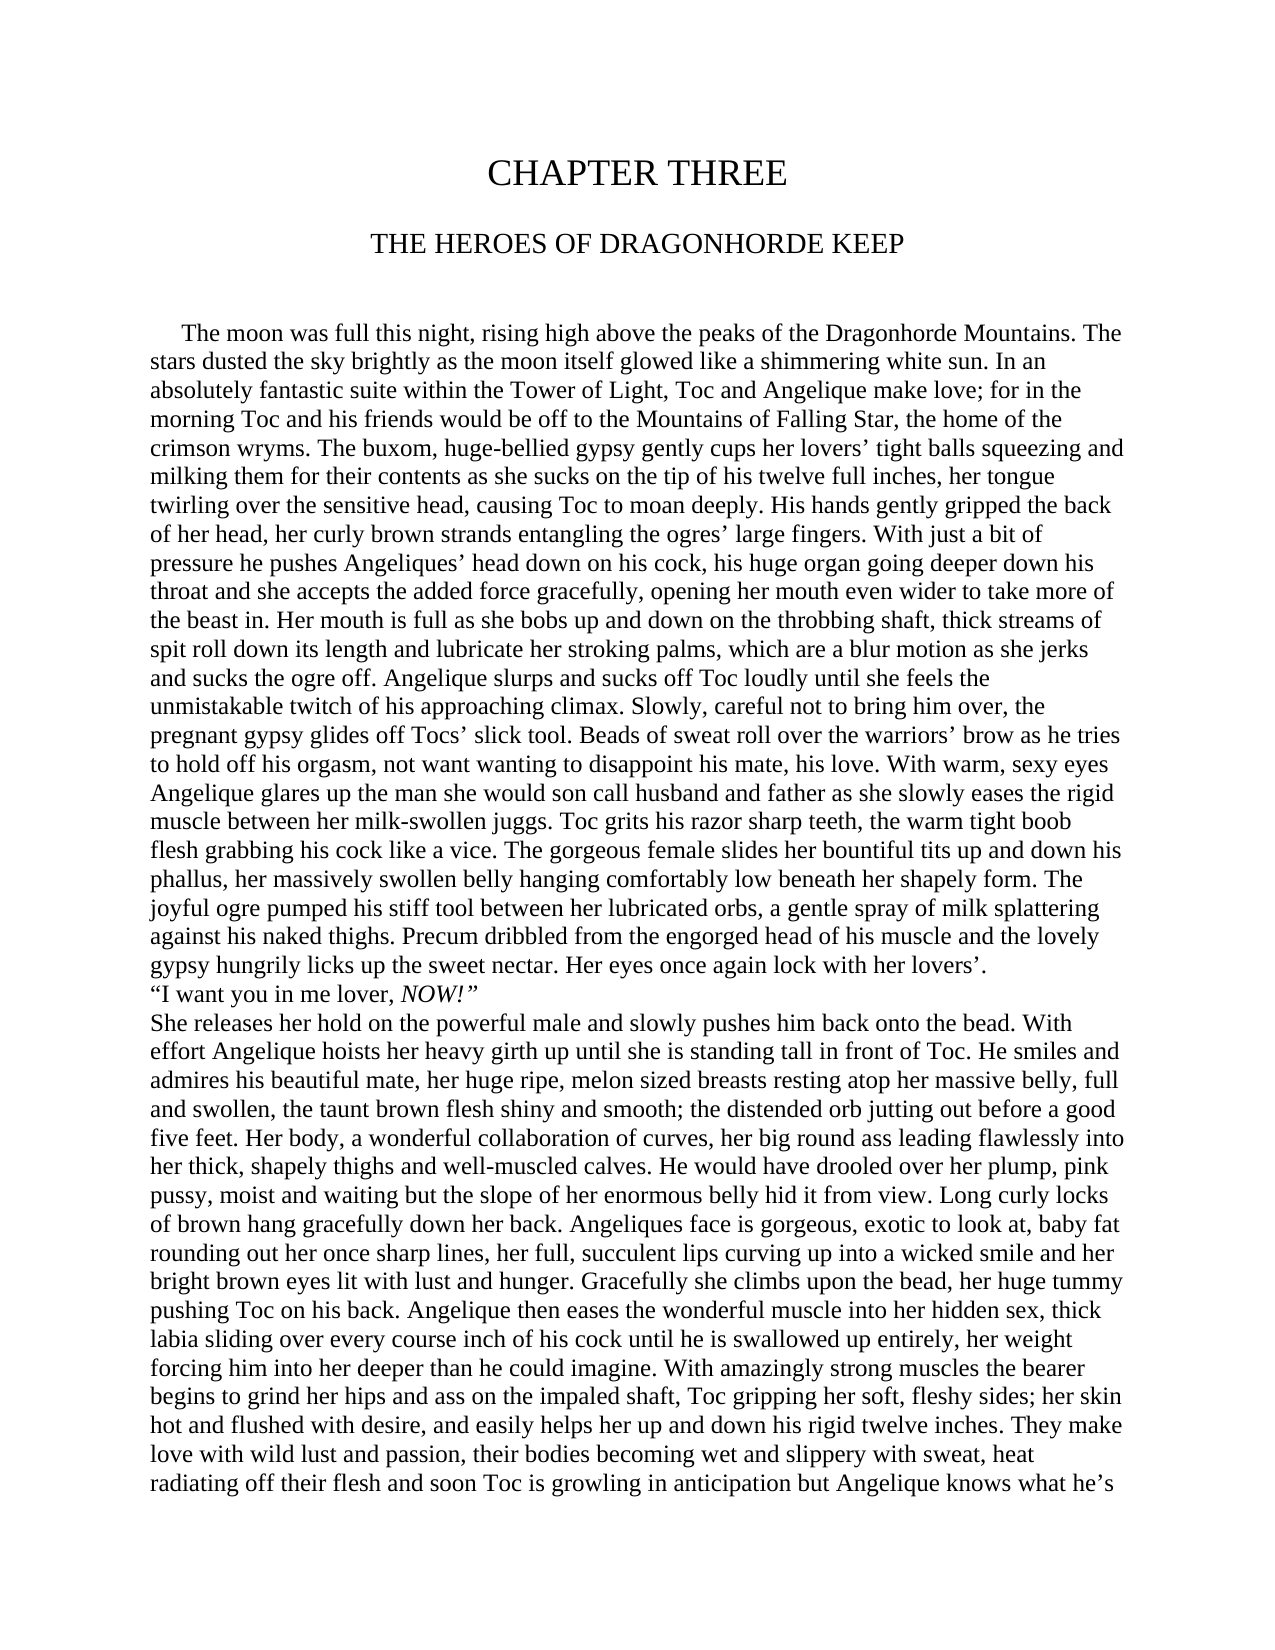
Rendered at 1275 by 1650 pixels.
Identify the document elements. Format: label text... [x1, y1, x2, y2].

text THE HEROES OF DRAGONHORDE KEEP [150, 227, 1125, 260]
text “I want you in me lover, NOW!” [150, 979, 1125, 1008]
text The moon was full this night, rising high above the peaks of the Dragonhorde Mountains. The stars dusted the sky brightly as the moon itself glowed like a shimmering white sun. In an absolutely fantastic suite within the Tower of Light, Toc and Angelique make love; for in the morning Toc and his friends would be off to the Mountains of Falling Star, the home of the crimson wryms. The buxom, huge-bellied gypsy gently cups her lovers’ tight balls squeezing and milking them for their contents as she sucks on the tip of his twelve full inches, her tongue twirling over the sensitive head, causing Toc to moan deeply. His hands gently gripped the back of her head, her curly brown strands entangling the ogres’ large fingers. With just a bit of pressure he pushes Angeliques’ head down on his cock, his huge organ going deeper down his throat and she accepts the added force gracefully, opening her mouth even wider to take more of the beast in. Her mouth is full as she bobs up and down on the throbbing shaft, thick streams of spit roll down its length and lubricate her stroking palms, which are a blur motion as she jerks and sucks the ogre off. Angelique slurps and sucks off Toc loudly until she feels the unmistakable twitch of his approaching climax. Slowly, careful not to bring him over, the pregnant gypsy glides off Tocs’ slick tool. Beads of sweat roll over the warriors’ brow as he tries to hold off his orgasm, not want wanting to disappoint his mate, his love. With warm, sexy eyes Angelique glares up the man she would son call husband and father as she slowly eases the rigid muscle between her milk-swollen juggs. Toc grits his razor sharp teeth, the warm tight boob flesh grabbing his cock like a vice. The gorgeous female slides her bountiful tits up and down his phallus, her massively swollen belly hanging comfortably low beneath her shapely form. The joyful ogre pumped his stiff tool between her lubricated orbs, a gentle spray of milk splattering against his naked thighs. Precum dribbled from the engorged head of his muscle and the lovely gypsy hungrily licks up the sweet nectar. Her eyes once again lock with her lovers’. [150, 318, 1125, 979]
text CHAPTER THREE [150, 150, 1125, 193]
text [150, 1008, 1125, 1496]
